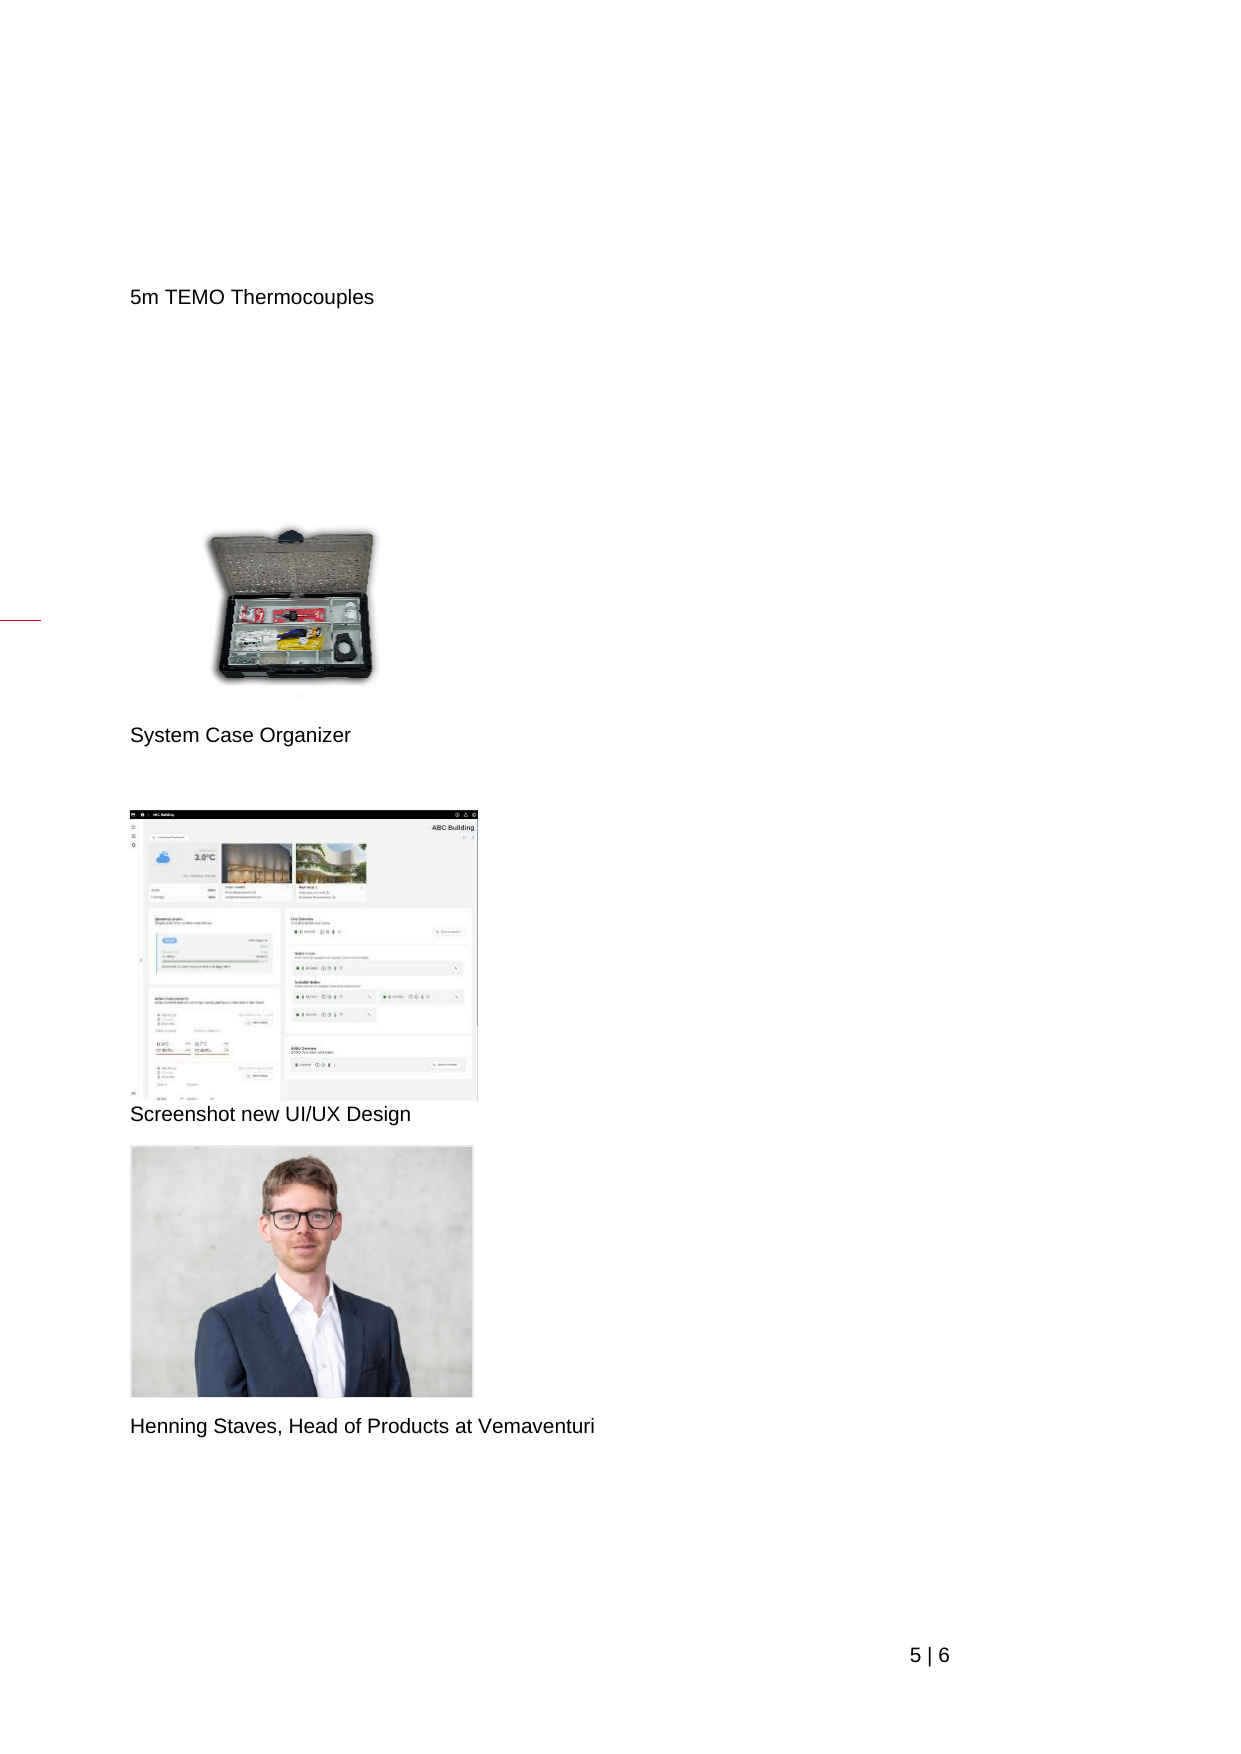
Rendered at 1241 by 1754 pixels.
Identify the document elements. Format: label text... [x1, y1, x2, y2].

picture [129, 489, 479, 722]
text Henning Staves, Head of Products at Vemaventuri [130, 1413, 901, 1439]
text 5m TEMO Thermocouples [130, 283, 901, 309]
picture [129, 810, 478, 1101]
picture [132, 1147, 472, 1397]
